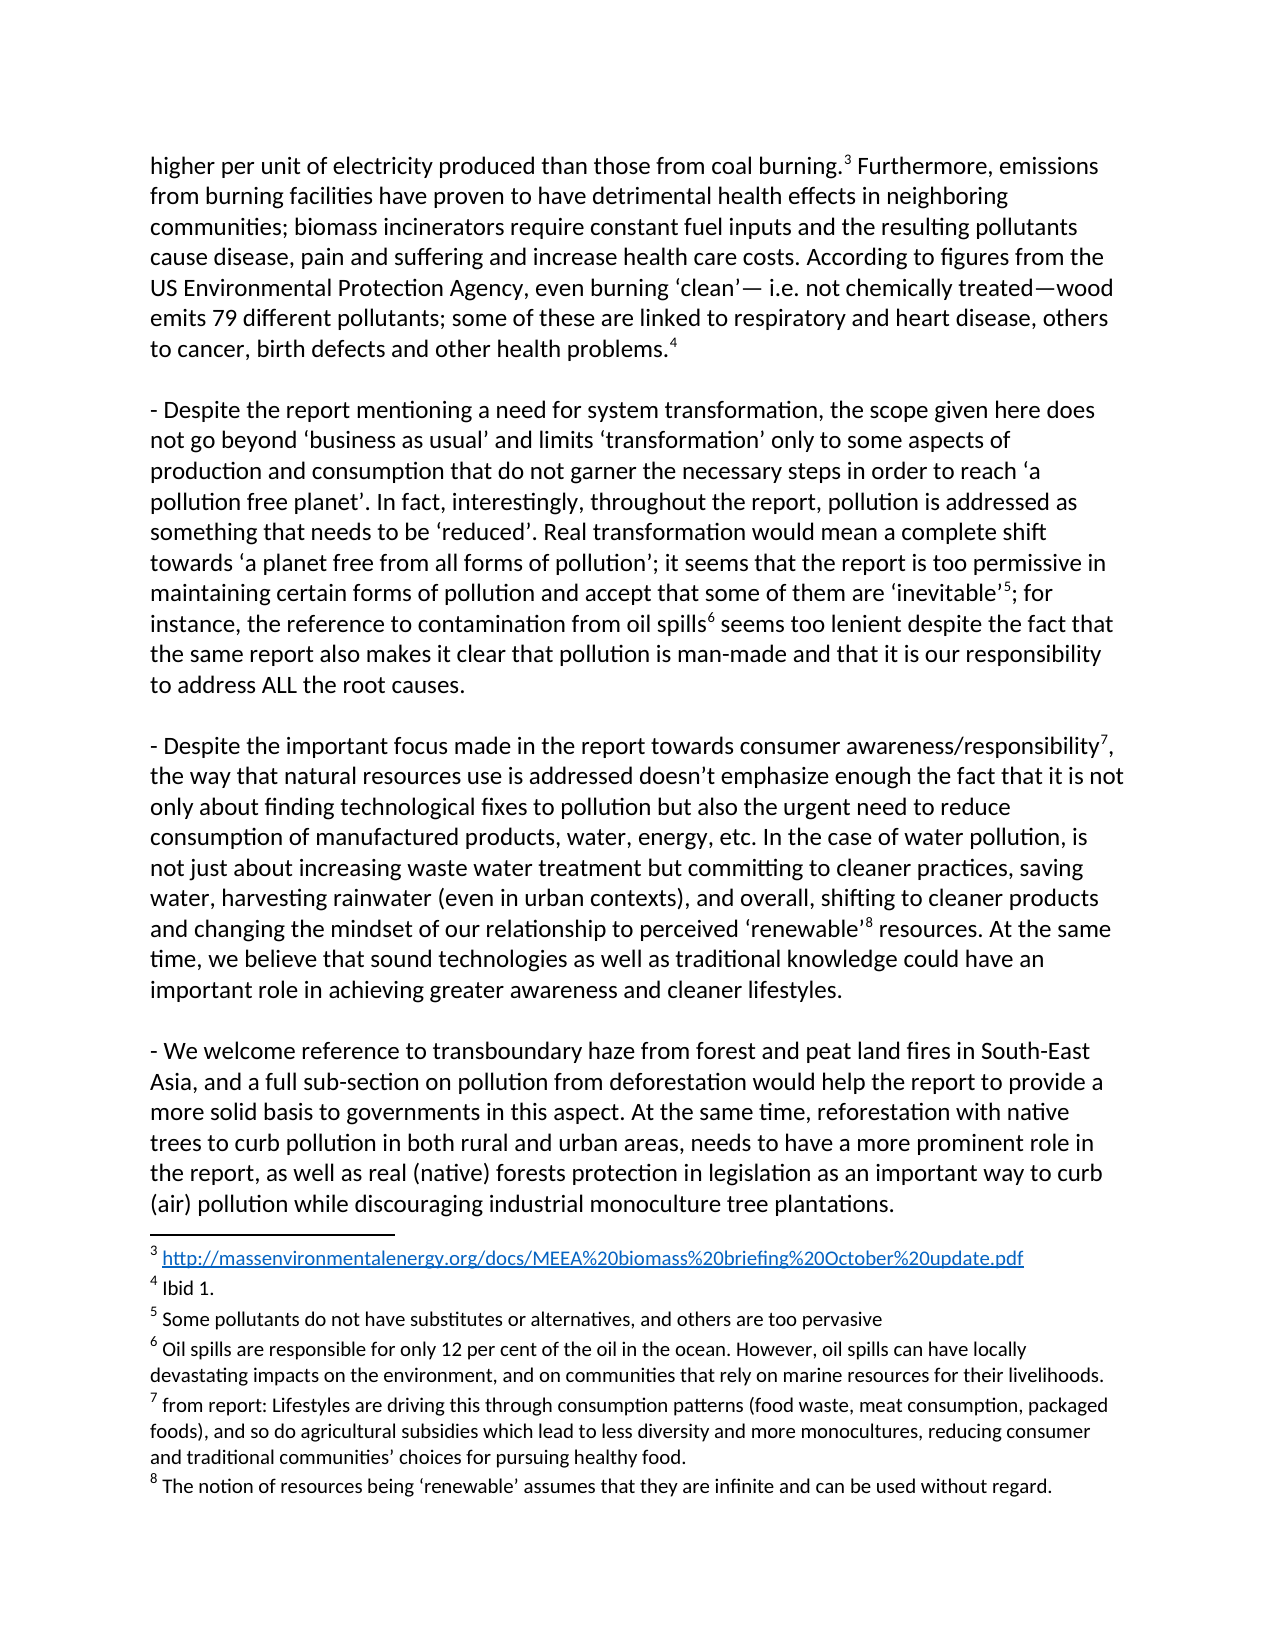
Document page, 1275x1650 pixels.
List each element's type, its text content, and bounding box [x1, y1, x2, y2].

text - Despite the report mentioning a need for system transformation, the scope given here does not go beyond ‘business as usual’ and limits ‘transformation’ only to some aspects of production and consumption that do not garner the necessary steps in order to reach ‘a pollution free planet’. In fact, interestingly, throughout the report, pollution is addressed as something that needs to be ‘reduced’. Real transformation would mean a complete shift towards ‘a planet free from all forms of pollution’; it seems that the report is too permissive in maintaining certain forms of pollution and accept that some of them are ‘inevitable’; for instance, the reference to contamination from oil spills seems too lenient despite the fact that the same report also makes it clear that pollution is man-made and that it is our responsibility to address ALL the root causes. [150, 394, 1125, 699]
text - Despite the important focus made in the report towards consumer awareness/responsibility, the way that natural resources use is addressed doesn’t emphasize enough the fact that it is not only about finding technological fixes to pollution but also the urgent need to reduce consumption of manufactured products, water, energy, etc. In the case of water pollution, is not just about increasing waste water treatment but committing to cleaner practices, saving water, harvesting rainwater (even in urban contexts), and overall, shifting to cleaner products and changing the mindset of our relationship to perceived ‘renewable’ resources. At the same time, we believe that sound technologies as well as traditional knowledge could have an important role in achieving greater awareness and cleaner lifestyles. [150, 730, 1125, 1004]
text higher per unit of electricity produced than those from coal burning. Furthermore, emissions from burning facilities have proven to have detrimental health effects in neighboring communities; biomass incinerators require constant fuel inputs and the resulting pollutants cause disease, pain and suffering and increase health care costs. According to figures from the US Environmental Protection Agency, even burning ‘clean’— i.e. not chemically treated—wood emits 79 different pollutants; some of these are linked to respiratory and heart disease, others to cancer, birth defects and other health problems. [150, 150, 1125, 364]
text - We welcome reference to transboundary haze from forest and peat land fires in South-East Asia, and a full sub-section on pollution from deforestation would help the report to provide a more solid basis to governments in this aspect. At the same time, reforestation with native trees to curb pollution in both rural and urban areas, needs to have a more prominent role in the report, as well as real (native) forests protection in legislation as an important way to curb (air) pollution while discouraging industrial monoculture tree plantations. [150, 1035, 1125, 1218]
